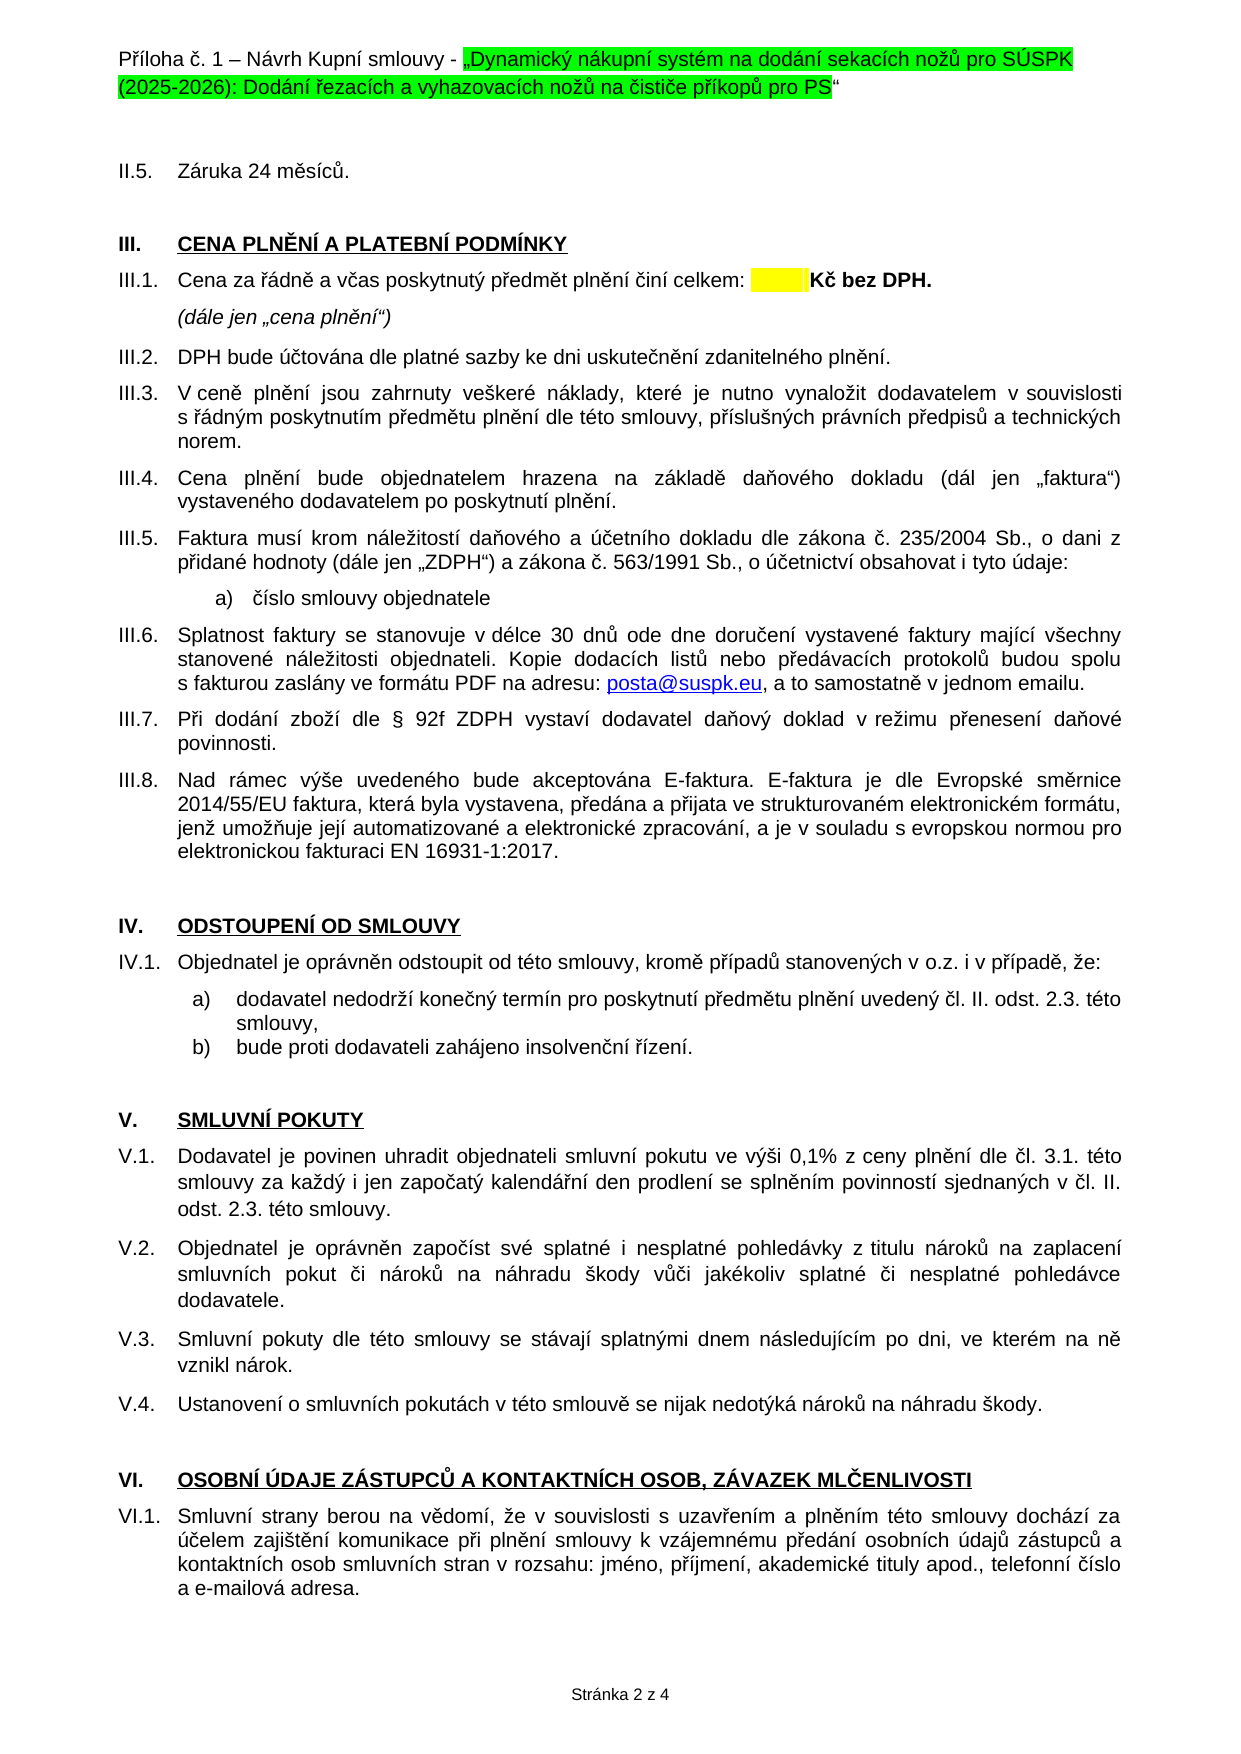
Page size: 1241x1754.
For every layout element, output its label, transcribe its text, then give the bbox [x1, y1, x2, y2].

list Objednatel je oprávněn započíst své splatné i nesplatné pohledávky z titulu nároků na zaplacení smluvních pokut či nároků na náhradu škody vůči jakékoliv splatné či nesplatné pohledávce dodavatele. [118, 1235, 1122, 1312]
list Faktura musí krom náležitostí daňového a účetního dokladu dle zákona č. 235/2004 Sb., o dani z přidané hodnoty (dále jen „ZDPH“) a zákona č. 563/1991 Sb., o účetnictví obsahovat i tyto údaje: [118, 526, 1122, 574]
list Objednatel je oprávněn odstoupit od této smlouvy, kromě případů stanovených v o.z. i v případě, že: [118, 950, 1122, 974]
list Při dodání zboží dle § 92f ZDPH vystaví dodavatel daňový doklad v režimu přenesení daňové povinnosti. [118, 707, 1122, 755]
list SMLUVNÍ POKUTY [118, 1107, 1122, 1131]
list Ustanovení o smluvních pokutách v této smlouvě se nijak nedotýká nároků na náhradu škody. [118, 1392, 1122, 1416]
list Nad rámec výše uvedeného bude akceptována E-faktura. E-faktura je dle Evropské směrnice 2014/55/EU faktura, která byla vystavena, předána a přijata ve strukturovaném elektronickém formátu, jenž umožňuje její automatizované a elektronické zpracování, a je v souladu s evropskou normou pro elektronickou fakturaci EN 16931-1:2017. [118, 767, 1122, 863]
list ODSTOUPENÍ OD SMLOUVY [118, 914, 1122, 938]
list CENA PLNĚNÍ A PLATEBNÍ PODMÍNKY [118, 232, 1122, 256]
list Cena plnění bude objednatelem hrazena na základě daňového dokladu (dál jen „faktura“) vystaveného dodavatelem po poskytnutí plnění. [118, 465, 1122, 513]
list (dále jen „cena plnění“) [177, 304, 1122, 328]
list Splatnost faktury se stanovuje v délce 30 dnů ode dne doručení vystavené faktury mající všechny stanovené náležitosti objednateli. Kopie dodacích listů nebo předávacích protokolů budou spolu s fakturou zaslány ve formátu PDF na adresu: posta@suspk.eu, a to samostatně v jednom emailu. [118, 623, 1122, 694]
list Osobní údaje zástupců a kontaktních osob, závazek mlčenlivosti [118, 1467, 1122, 1491]
list V ceně plnění jsou zahrnuty veškeré náklady, které je nutno vynaložit dodavatelem v souvislosti s řádným poskytnutím předmětu plnění dle této smlouvy, příslušných právních předpisů a technických norem. [118, 381, 1122, 453]
list dodavatel nedodrží konečný termín pro poskytnutí předmětu plnění uvedený čl. II. odst. 2.3. této smlouvy, [192, 987, 1122, 1034]
list číslo smlouvy objednatele [215, 586, 1122, 610]
list Smluvní strany berou na vědomí, že v souvislosti s uzavřením a plněním této smlouvy dochází za účelem zajištění komunikace při plnění smlouvy k vzájemnému předání osobních údajů zástupců a kontaktních osob smluvních stran v rozsahu: jméno, příjmení, akademické tituly apod., telefonní číslo a e-mailová adresa. [118, 1504, 1122, 1600]
list bude proti dodavateli zahájeno insolvenční řízení. [192, 1034, 1122, 1058]
list Záruka 24 měsíců. [118, 159, 1122, 183]
list Cena za řádně a včas poskytnutý předmět plnění činí celkem: Kč bez DPH. [809, 268, 1122, 292]
list Smluvní pokuty dle této smlouvy se stávají splatnými dnem následujícím po dni, ve kterém na ně vznikl nárok. [118, 1327, 1122, 1377]
list Cena za řádně a včas poskytnutý předmět plnění činí celkem: Kč bez DPH. [118, 268, 751, 292]
list DPH bude účtována dle platné sazby ke dni uskutečnění zdanitelného plnění. [118, 344, 1122, 368]
list Dodavatel je povinen uhradit objednateli smluvní pokutu ve výši 0,1% z ceny plnění dle čl. 3.1. této smlouvy za každý i jen započatý kalendářní den prodlení se splněním povinností sjednaných v čl. II. odst. 2.3. této smlouvy. [118, 1144, 1122, 1221]
